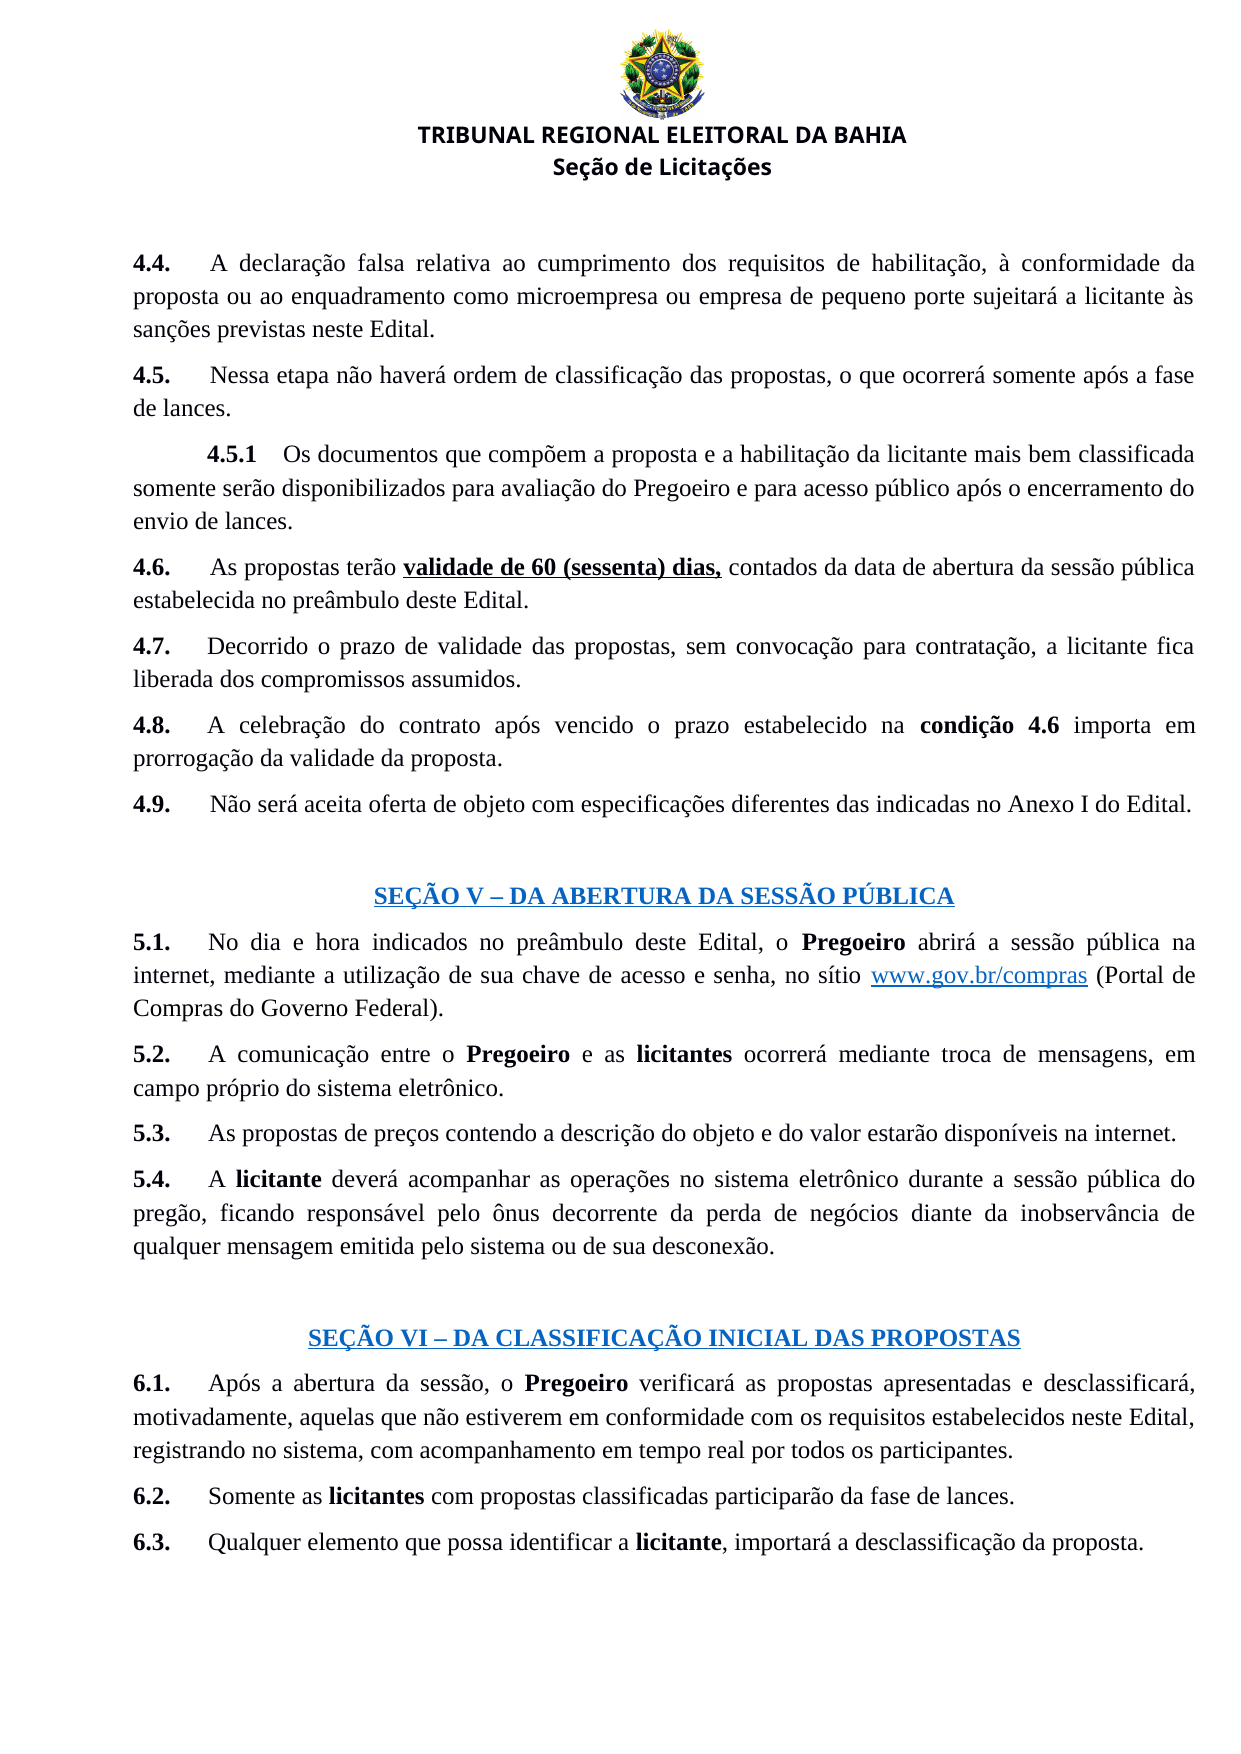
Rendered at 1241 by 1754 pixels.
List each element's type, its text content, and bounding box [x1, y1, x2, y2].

text 5.4. A licitante deverá acompanhar as operações no sistema eletrônico durante a sessão pública do pregão, ficando responsável pelo ônus decorrente da perda de negócios diante da inobservância de qualquer mensagem emitida pelo sistema ou de sua desconexão. [133, 1161, 1196, 1261]
text 6.3. Qualquer elemento que possa identificar a licitante, importará a desclassificação da proposta. [133, 1523, 1193, 1557]
text 4.6. As propostas terão validade de 60 (sessenta) dias, contados da data de abertura da sessão pública estabelecida no preâmbulo deste Edital. [133, 548, 1196, 615]
text SEÇÃO VI – DA CLASSIFICAÇÃO INICIAL DAS PROPOSTAS [133, 1319, 1196, 1353]
text 5.3. As propostas de preços contendo a descrição do objeto e do valor estarão disponíveis na internet. [133, 1115, 1196, 1148]
text 6.1. Após a abertura da sessão, o Pregoeiro verificará as propostas apresentadas e desclassificará, motivadamente, aquelas que não estiverem em conformidade com os requisitos estabelecidos neste Edital, registrando no sistema, com acompanhamento em tempo real por todos os participantes. [133, 1365, 1196, 1465]
text 4.9. Não será aceita oferta de objeto com especificações diferentes das indicadas no Anexo I do Edital. [133, 786, 1196, 819]
text 4.4. A declaração falsa relativa ao cumprimento dos requisitos de habilitação, à conformidade da proposta ou ao enquadramento como microempresa ou empresa de pequeno porte sujeitará a licitante às sanções previstas neste Edital. [133, 244, 1196, 344]
text 4.5.1 Os documentos que compõem a proposta e a habilitação da licitante mais bem classificada somente serão disponibilizados para avaliação do Pregoeiro e para acesso público após o encerramento do envio de lances. [133, 436, 1196, 536]
text 4.8. A celebração do contrato após vencido o prazo estabelecido na condição 4.6 importa em prorrogação da validade da proposta. [133, 707, 1196, 773]
text 4.5. Nessa etapa não haverá ordem de classificação das propostas, o que ocorrerá somente após a fase de lances. [133, 357, 1196, 423]
text 5.1. No dia e hora indicados no preâmbulo deste Edital, o Pregoeiro abrirá a sessão pública na internet, mediante a utilização de sua chave de acesso e senha, no sítio www.gov.br/compras (Portal de Compras do Governo Federal). [133, 923, 1196, 1023]
text 6.2. Somente as licitantes com propostas classificadas participarão da fase de lances. [133, 1478, 1196, 1511]
text SEÇÃO V – DA ABERTURA DA SESSÃO PÚBLICA [133, 878, 1196, 911]
text 4.7. Decorrido o prazo de validade das propostas, sem convocação para contratação, a licitante fica liberada dos compromissos assumidos. [133, 628, 1196, 694]
text 5.2. A comunicação entre o Pregoeiro e as licitantes ocorrerá mediante troca de mensagens, em campo próprio do sistema eletrônico. [133, 1036, 1196, 1103]
